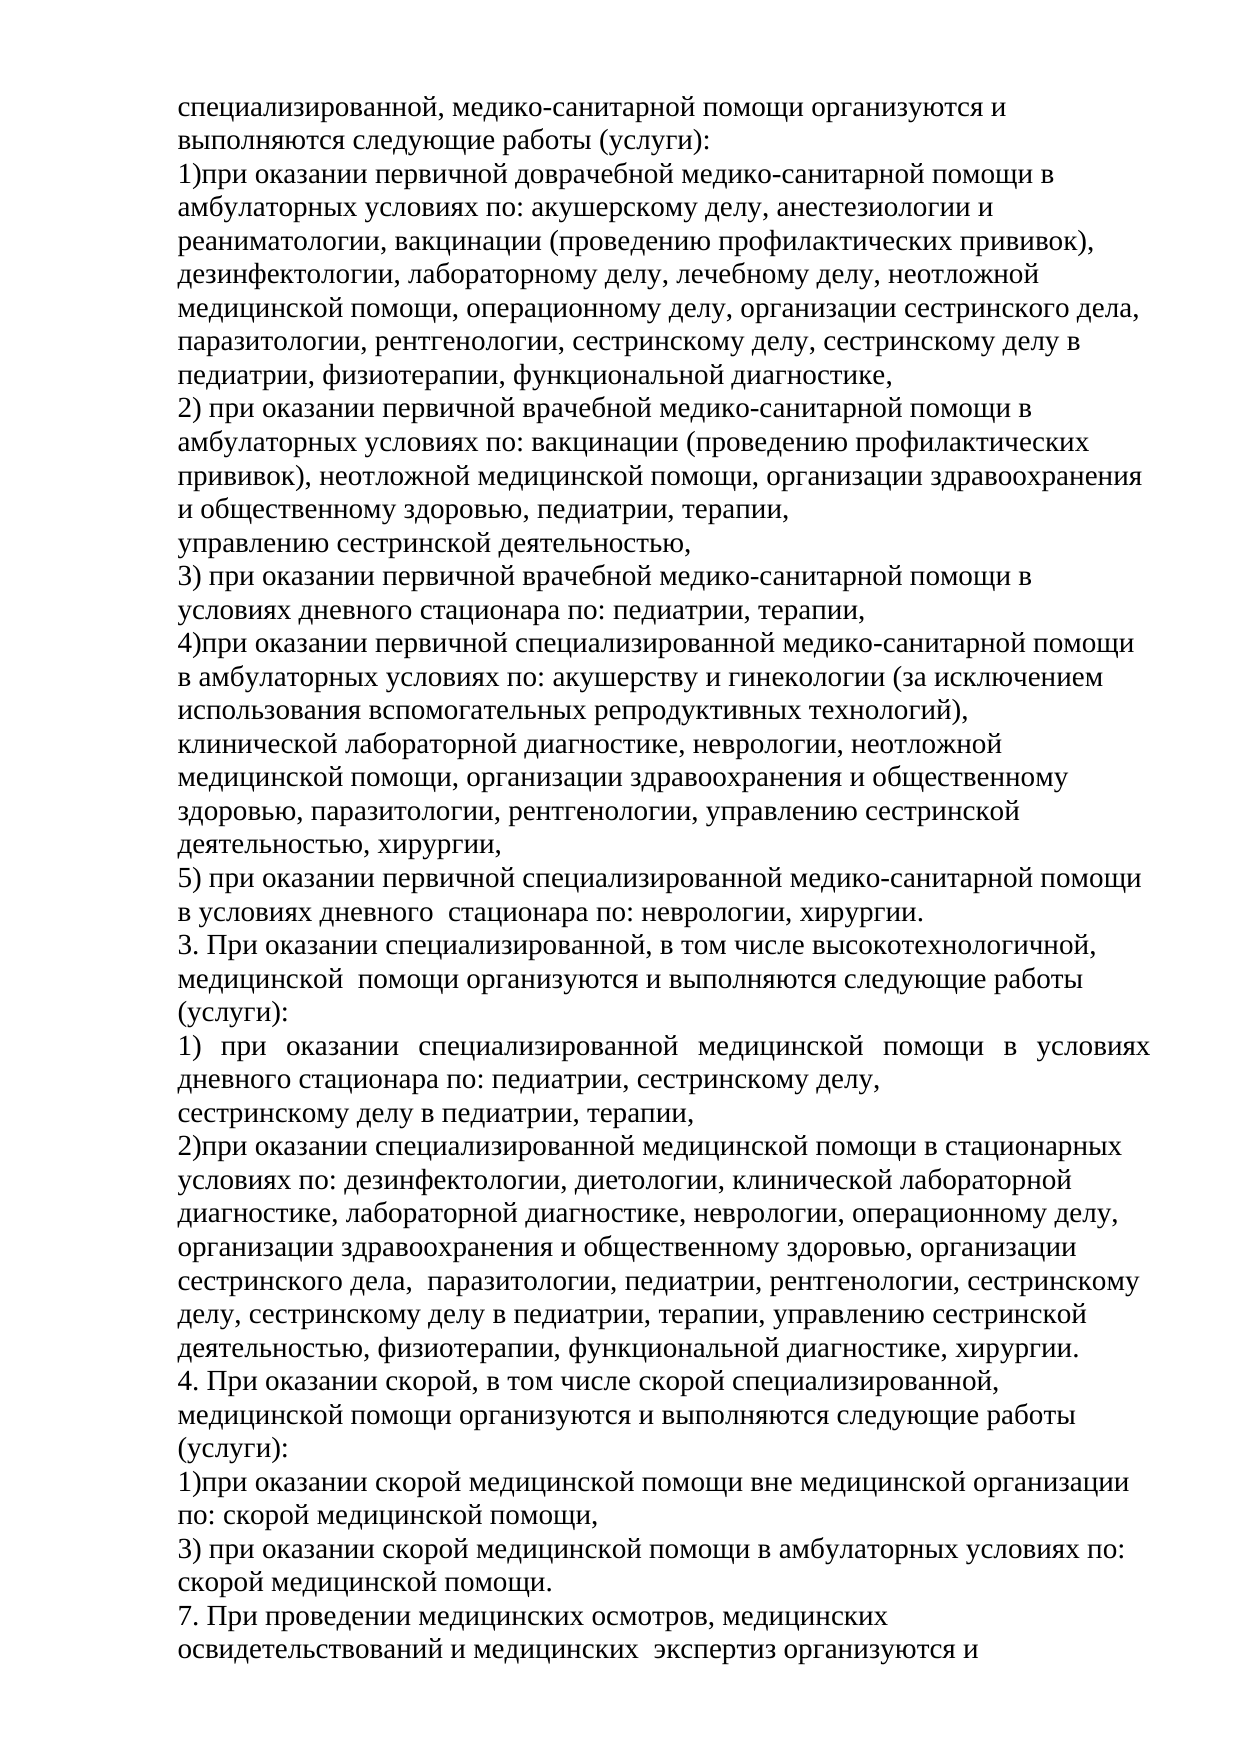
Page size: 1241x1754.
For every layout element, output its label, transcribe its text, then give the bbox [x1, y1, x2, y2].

text 4. При оказании скорой, в том числе скорой специализированной, медицинской помощи организуются и выполняются следующие работы (услуги): [177, 1363, 1152, 1464]
text 1) при оказании специализированной медицинской помощи в условиях дневного стационара по: педиатрии, сестринскому делу, [177, 1028, 1152, 1095]
text сестринскому делу в педиатрии, терапии, [177, 1095, 1152, 1128]
text управлению сестринской деятельностью, [177, 525, 1152, 558]
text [177, 1598, 1152, 1665]
text 1)при оказании скорой медицинской помощи вне медицинской организации по: скорой медицинской помощи, [177, 1464, 1152, 1531]
text 3) при оказании скорой медицинской помощи в амбулаторных условиях по: [177, 1531, 1152, 1564]
text 5) при оказании первичной специализированной медико-санитарной помощи в условиях дневного стационара по: неврологии, хирургии. [177, 860, 1152, 927]
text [177, 89, 1152, 156]
text 2)при оказании специализированной медицинской помощи в стационарных условиях по: дезинфектологии, диетологии, клинической лабораторной диагностике, лабораторной диагностике, неврологии, операционному делу, организации здравоохранения и общественному здоровью, организации сестринского дела, паразитологии, педиатрии, рентгенологии, сестринскому делу, сестринскому делу в педиатрии, терапии, управлению сестринской деятельностью, физиотерапии, функциональной диагностике, хирургии. [177, 1128, 1152, 1363]
text скорой медицинской помощи. [177, 1564, 1152, 1598]
text 3) при оказании первичной врачебной медико-санитарной помощи в условиях дневного стационара по: педиатрии, терапии, [177, 558, 1152, 625]
text 3. При оказании специализированной, в том числе высокотехнологичной, медицинской помощи организуются и выполняются следующие работы (услуги): [177, 927, 1152, 1028]
text 4)при оказании первичной специализированной медико-санитарной помощи в амбулаторных условиях по: акушерству и гинекологии (за исключением использования вспомогательных репродуктивных технологий), [177, 625, 1152, 726]
text 1)при оказании первичной доврачебной медико-санитарной помощи в амбулаторных условиях по: акушерскому делу, анестезиологии и реаниматологии, вакцинации (проведению профилактических прививок), дезинфектологии, лабораторному делу, лечебному делу, неотложной медицинской помощи, операционному делу, организации сестринского дела, паразитологии, рентгенологии, сестринскому делу, сестринскому делу в педиатрии, физиотерапии, функциональной диагностике, 2) при оказании первичной врачебной медико-санитарной помощи в амбулаторных условиях по: вакцинации (проведению профилактических прививок), неотложной медицинской помощи, организации здравоохранения и общественному здоровью, педиатрии, терапии, [177, 156, 1152, 525]
text клинической лабораторной диагностике, неврологии, неотложной медицинской помощи, организации здравоохранения и общественному здоровью, паразитологии, рентгенологии, управлению сестринской деятельностью, хирургии, [177, 726, 1152, 860]
